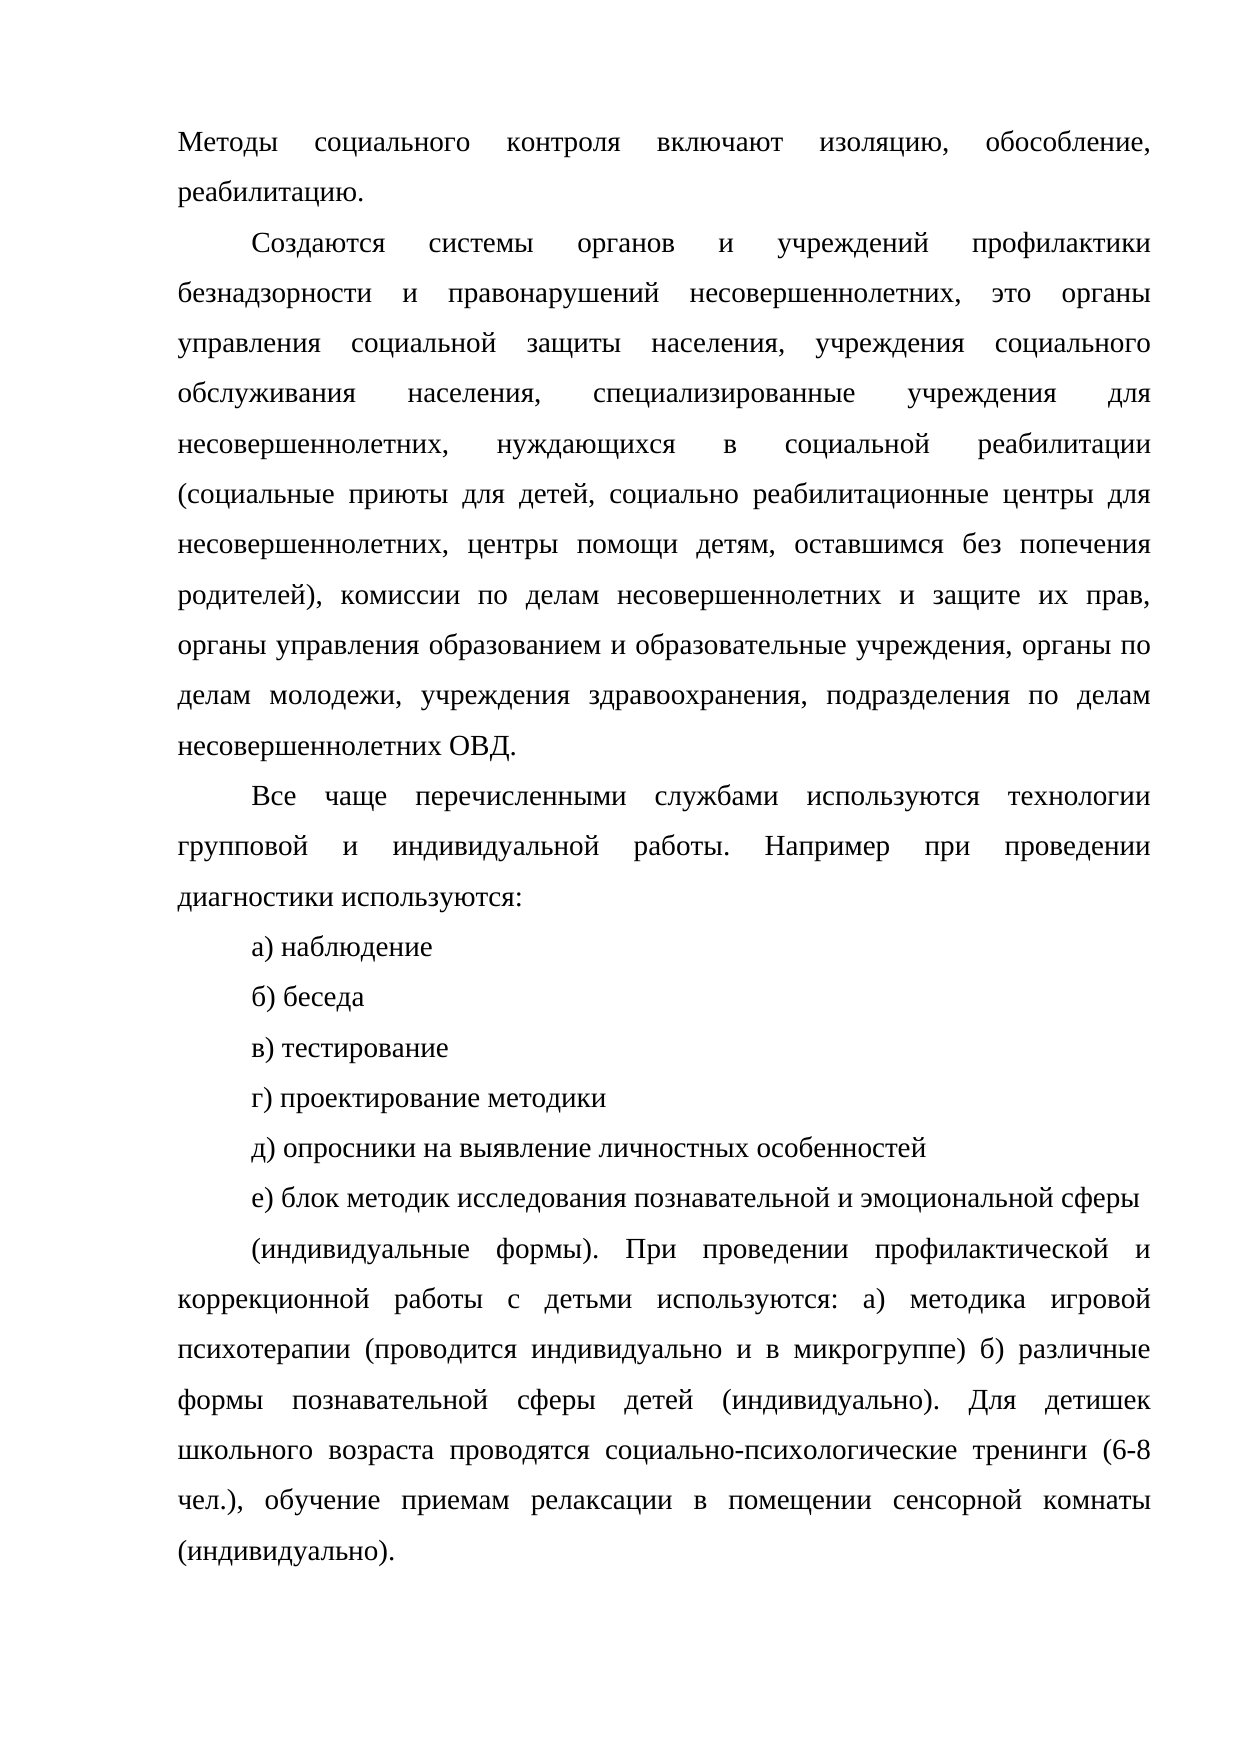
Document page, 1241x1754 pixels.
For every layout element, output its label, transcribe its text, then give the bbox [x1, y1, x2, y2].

text Все чаще перечисленными службами используются технологии групповой и индивидуальной работы. Например при проведении диагностики используются: [177, 778, 1152, 912]
text Создаются системы органов и учреждений профилактики безнадзорности и правонарушений несовершеннолетних, это органы управления социальной защиты населения, учреждения социального обслуживания населения, специализированные учреждения для несовершеннолетних, нуждающихся в социальной реабилитации (социальные приюты для детей, социально реабилитационные центры для несовершеннолетних, центры помощи детям, оставшимся без попечения родителей), комиссии по делам несовершеннолетних и защите их прав, органы управления образованием и образовательные учреждения, органы по делам молодежи, учреждения здравоохранения, подразделения по делам несовершеннолетних ОВД. [177, 225, 1152, 761]
text г) проектирование методики [177, 1080, 1152, 1113]
text а) наблюдение [177, 929, 1152, 963]
text д) опросники на выявление личностных особенностей [177, 1130, 1152, 1164]
text в) тестирование [177, 1030, 1152, 1063]
text е) блок методик исследования познавательной и эмоциональной сферы [177, 1181, 1152, 1214]
text (индивидуальные формы). При проведении профилактической и коррекционной работы с детьми используются: а) методика игровой психотерапии (проводится индивидуально и в микрогруппе) б) различные формы познавательной сферы детей (индивидуально). Для детишек школьного возраста проводятся социально-психологические тренинги (6-8 чел.), обучение приемам релаксации в помещении сенсорной комнаты (индивидуально). [177, 1231, 1152, 1566]
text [177, 124, 1152, 208]
text б) беседа [177, 979, 1152, 1013]
